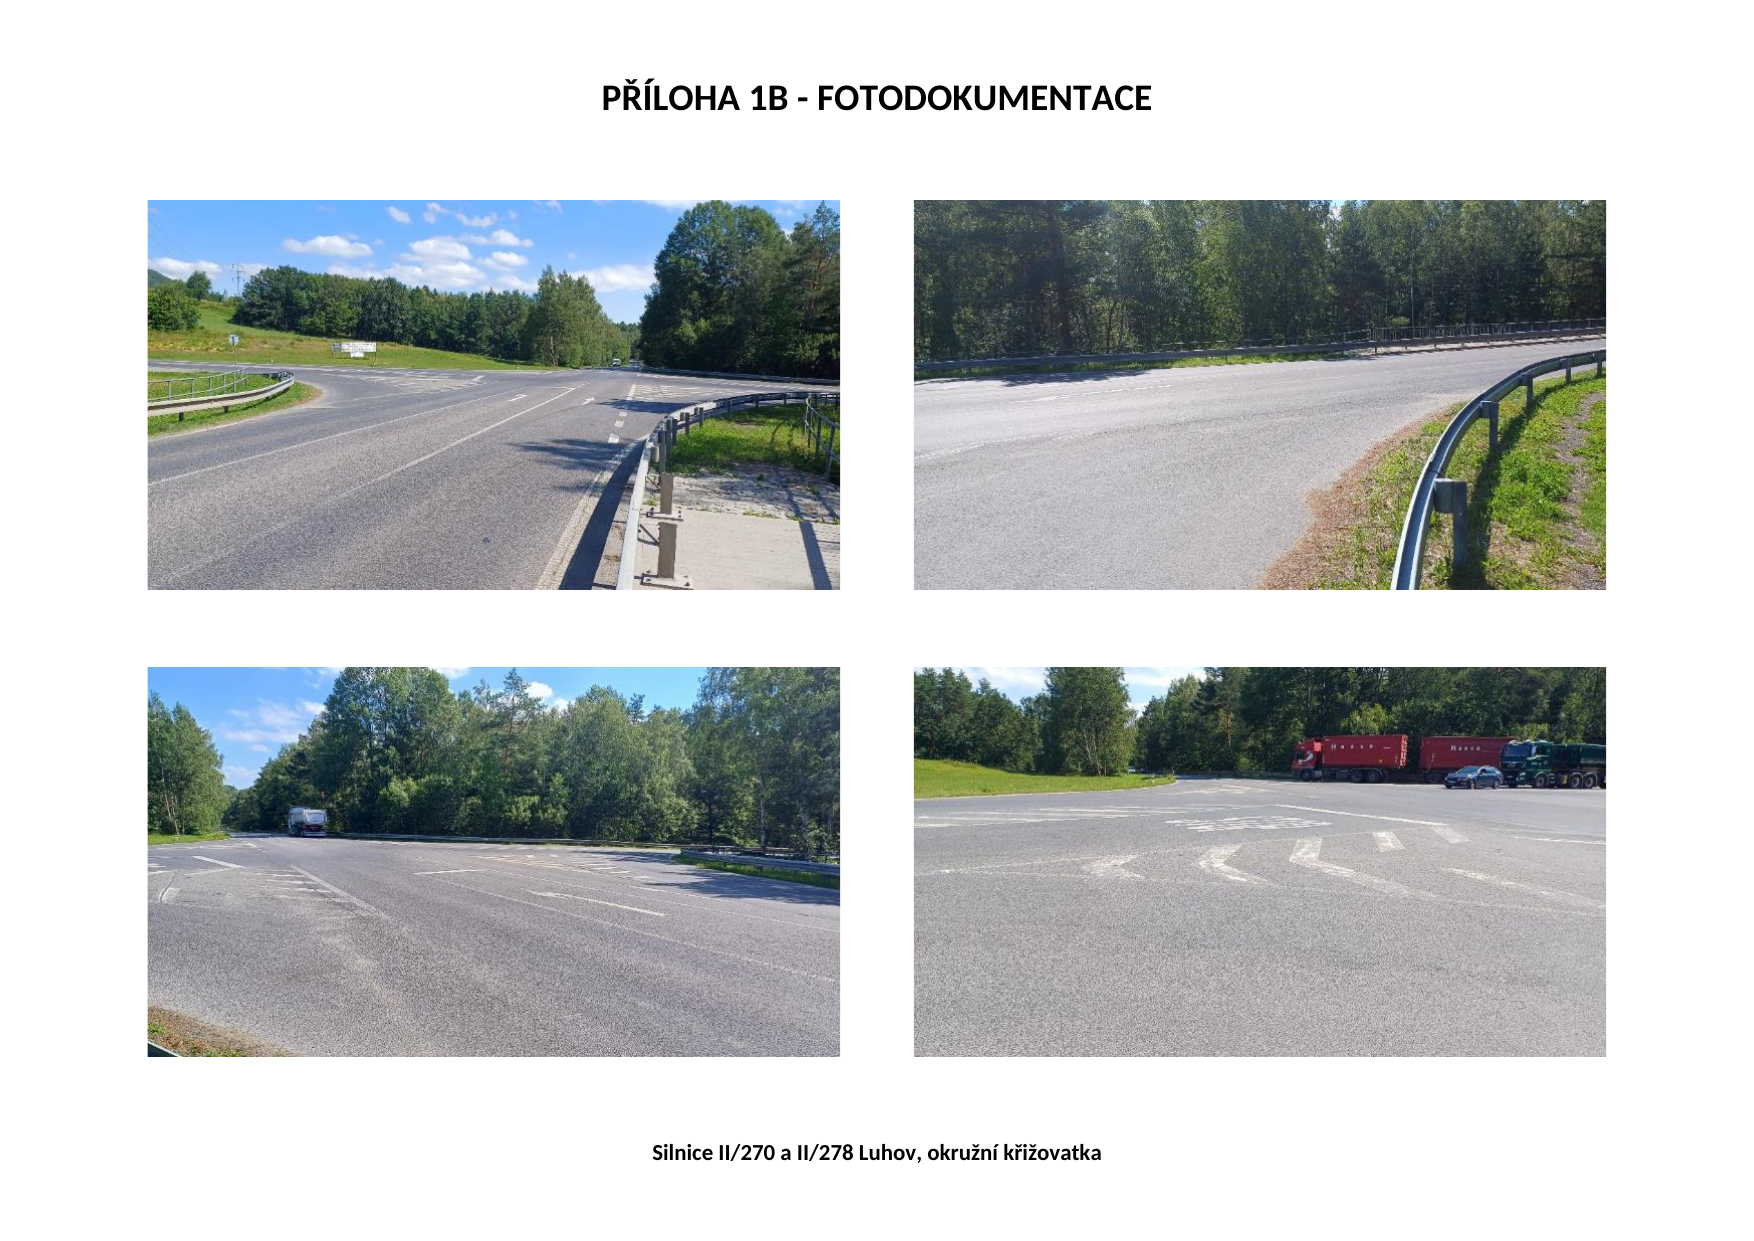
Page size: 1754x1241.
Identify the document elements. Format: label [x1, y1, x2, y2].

picture [913, 200, 1607, 590]
picture [913, 667, 1607, 1057]
picture [147, 667, 841, 1057]
picture [147, 200, 841, 590]
